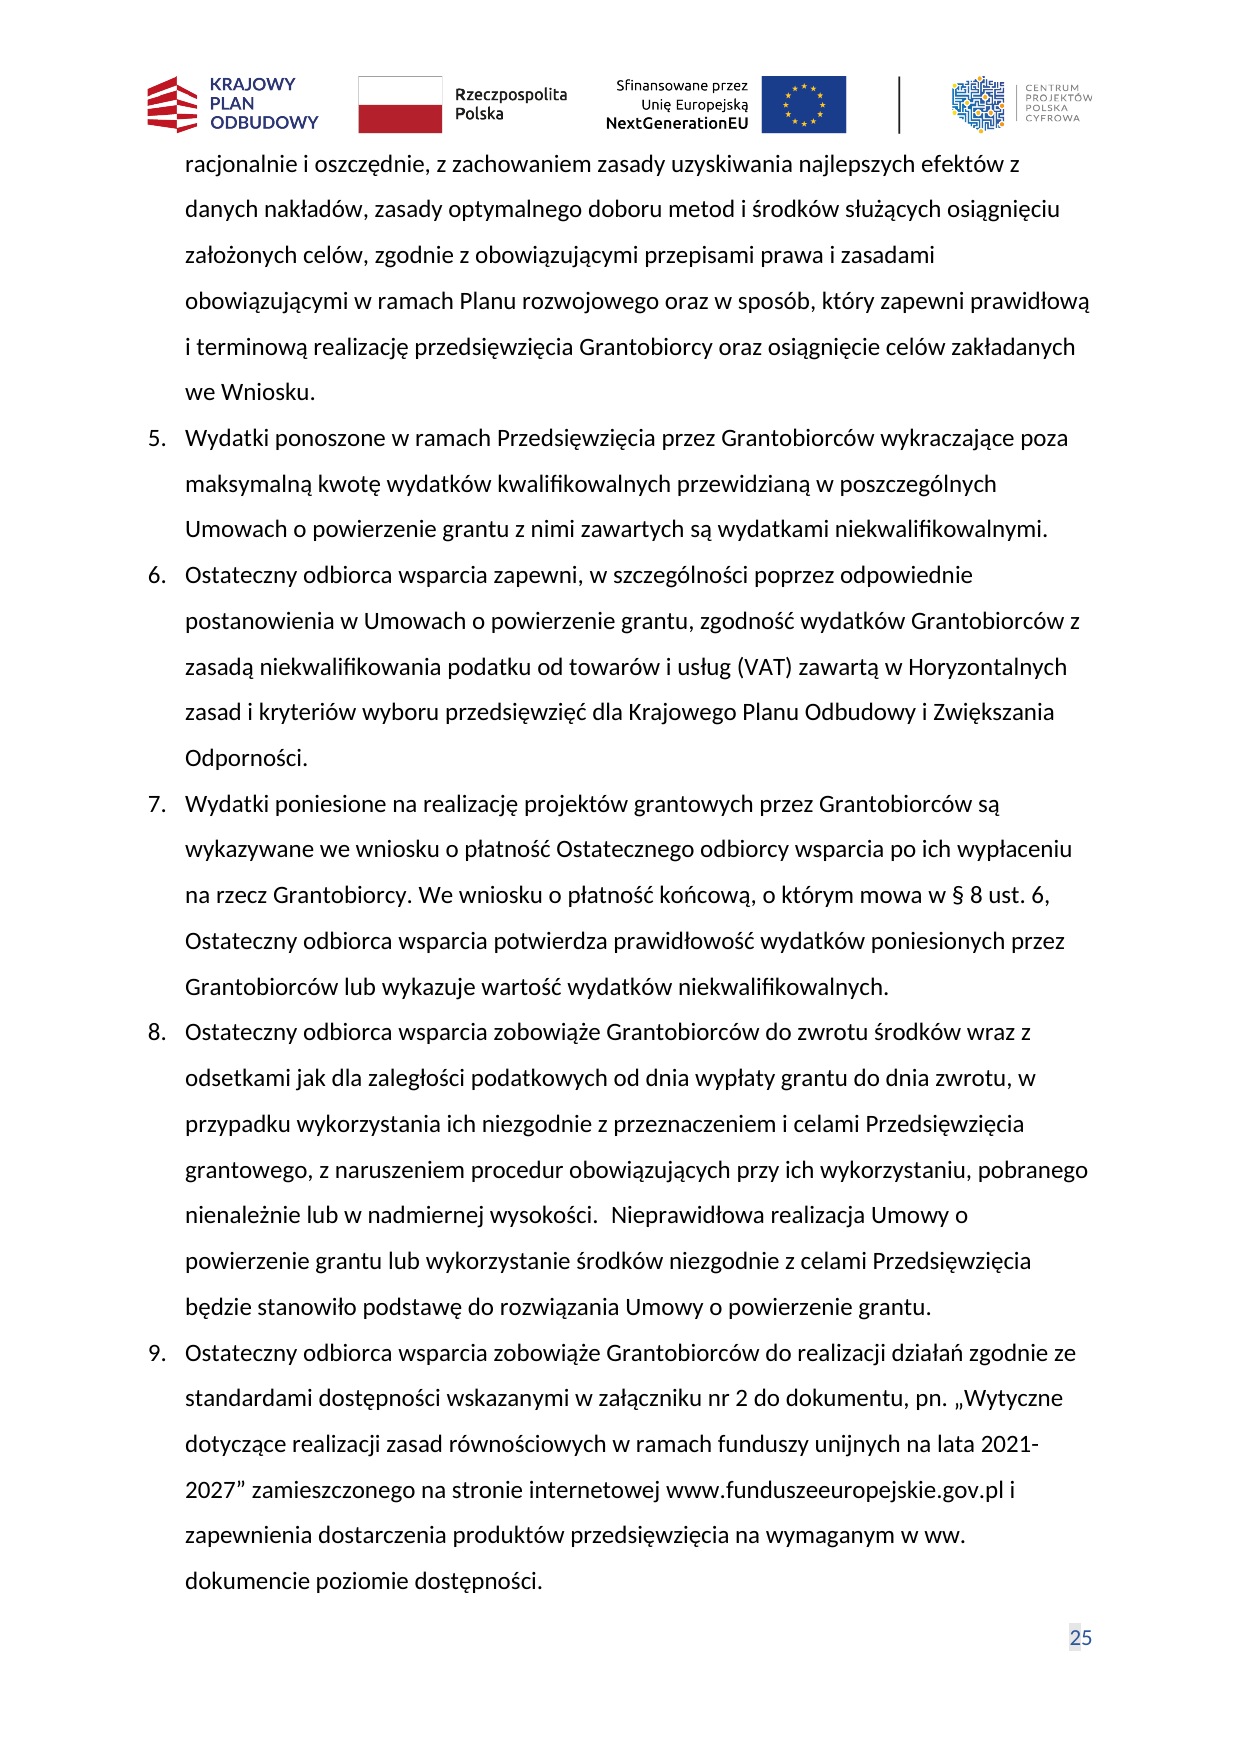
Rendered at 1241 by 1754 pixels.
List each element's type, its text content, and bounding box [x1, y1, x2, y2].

list Ostateczny odbiorca wsparcia zobowiąże Grantobiorców do zwrotu środków wraz z odsetkami jak dla zaległości podatkowych od dnia wypłaty grantu do dnia zwrotu, w przypadku wykorzystania ich niezgodnie z przeznaczeniem i celami Przedsięwzięcia grantowego, z naruszeniem procedur obowiązujących przy ich wykorzystaniu, pobranego nienależnie lub w nadmiernej wysokości. Nieprawidłowa realizacja Umowy o powierzenie grantu lub wykorzystanie środków niezgodnie z celami Przedsięwzięcia będzie stanowiło podstawę do rozwiązania Umowy o powierzenie grantu. [148, 1017, 1092, 1321]
list Ostateczny odbiorca wsparcia zobowiąże Grantobiorców do realizacji działań zgodnie ze standardami dostępności wskazanymi w załączniku nr 2 do dokumentu, pn. „Wytyczne dotyczące realizacji zasad równościowych w ramach funduszy unijnych na lata 2021-2027” zamieszczonego na stronie internetowej www.funduszeeuropejskie.gov.pl i zapewnienia dostarczenia produktów przedsięwzięcia na wymaganym w ww. dokumencie poziomie dostępności. [148, 1337, 1092, 1596]
list Ostateczny odbiorca wsparcia zapewni, w szczególności poprzez odpowiednie postanowienia w Umowach o powierzenie grantu, zgodność wydatków Grantobiorców z zasadą niekwalifikowania podatku od towarów i usług (VAT) zawartą w Horyzontalnych zasad i kryteriów wyboru przedsięwzięć dla Krajowego Planu Odbudowy i Zwiększania Odporności. [148, 559, 1092, 773]
list Wydatki ponoszone w ramach Przedsięwzięcia przez Grantobiorców wykraczające poza maksymalną kwotę wydatków kwalifikowalnych przewidzianą w poszczególnych Umowach o powierzenie grantu z nimi zawartych są wydatkami niekwalifikowalnymi. [148, 422, 1092, 544]
list Wydatki poniesione na realizację projektów grantowych przez Grantobiorców są wykazywane we wniosku o płatność Ostatecznego odbiorcy wsparcia po ich wypłaceniu na rzecz Grantobiorcy. We wniosku o płatność końcową, o którym mowa w § 8 ust. 6, Ostateczny odbiorca wsparcia potwierdza prawidłowość wydatków poniesionych przez Grantobiorców lub wykazuje wartość wydatków niekwalifikowalnych. [148, 788, 1092, 1001]
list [148, 148, 1092, 407]
picture [147, 76, 1093, 134]
